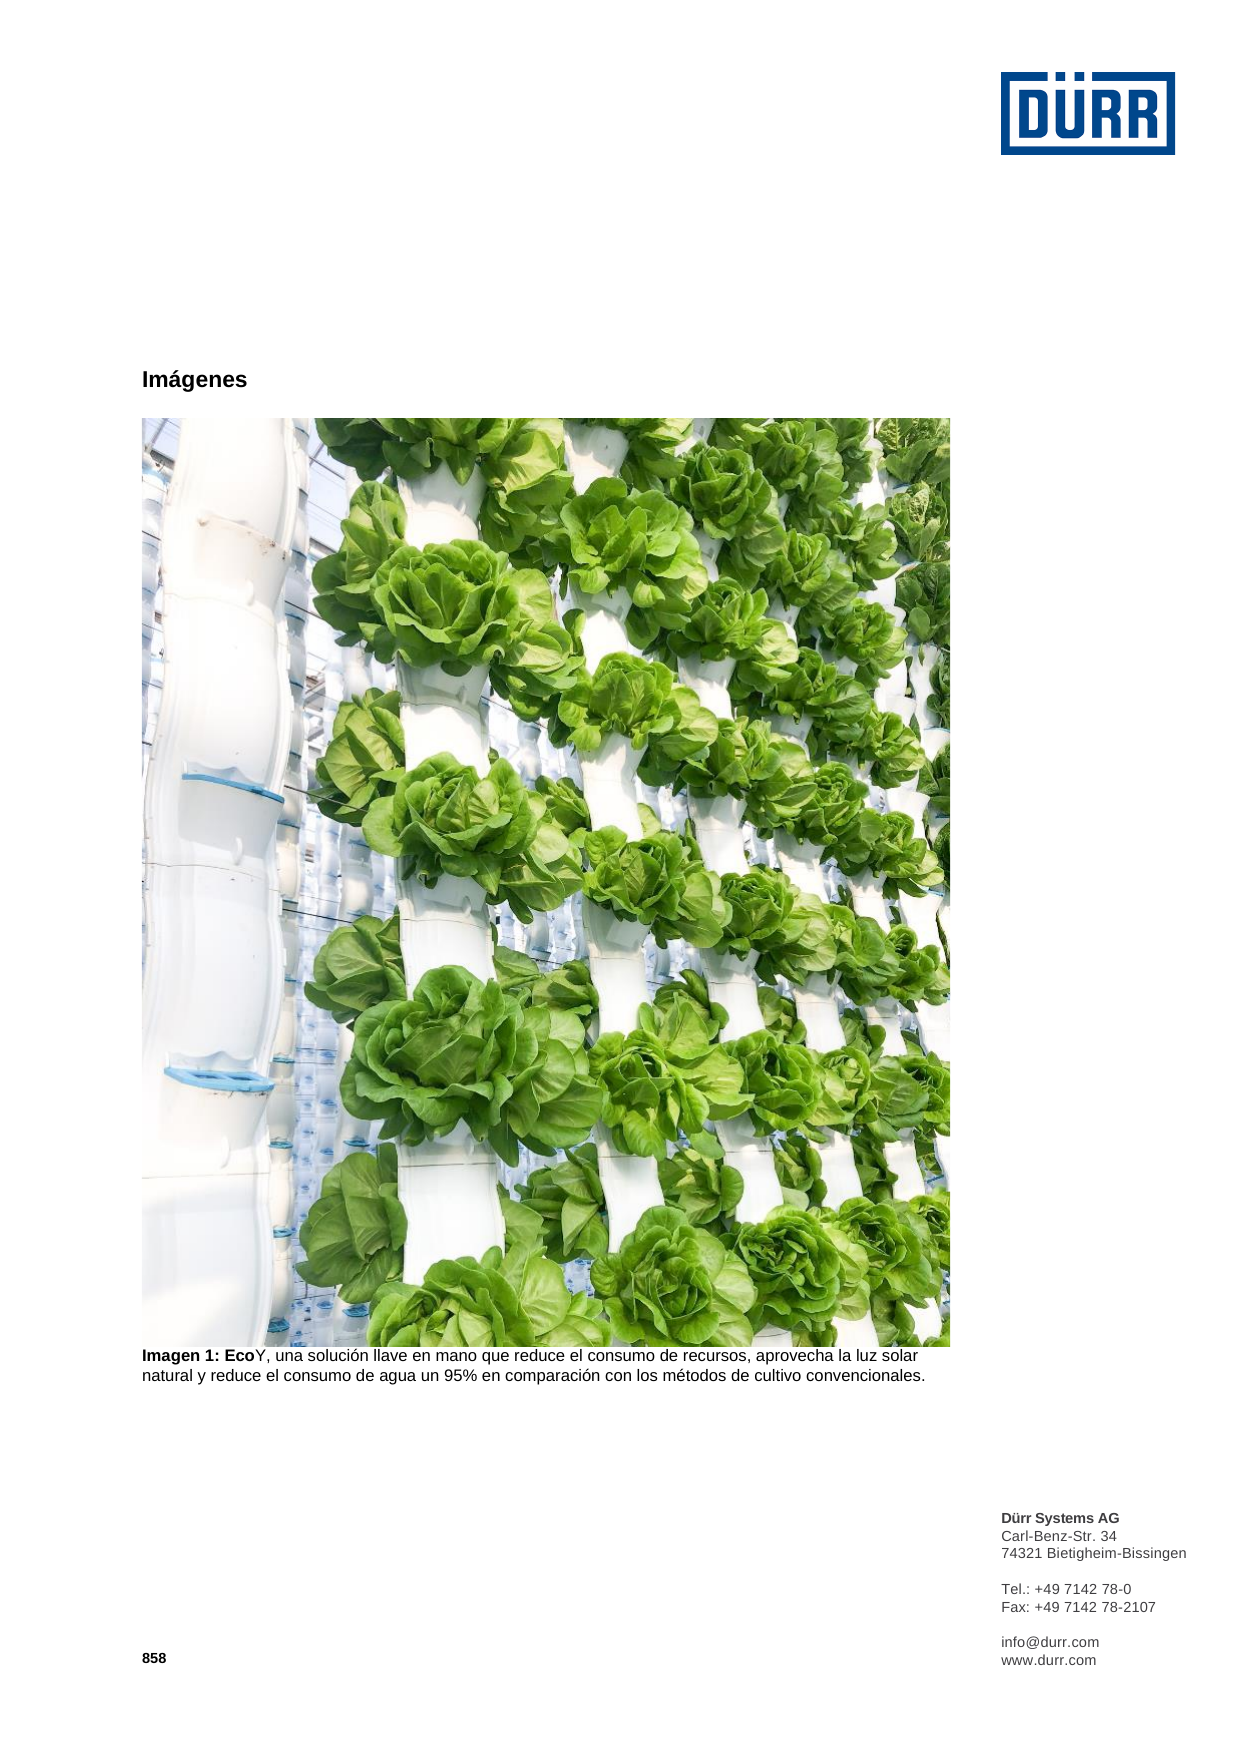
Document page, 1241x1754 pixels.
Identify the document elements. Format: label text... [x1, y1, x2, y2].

picture [141, 418, 951, 1347]
text Imágenes [142, 366, 951, 392]
text Imagen 1: EcoY, una solución llave en mano que reduce el consumo de recursos, aprovecha la luz solar natural y reduce el consumo de agua un 95% en comparación con los métodos de cultivo convencionales. [142, 1347, 951, 1384]
picture [1001, 72, 1175, 155]
